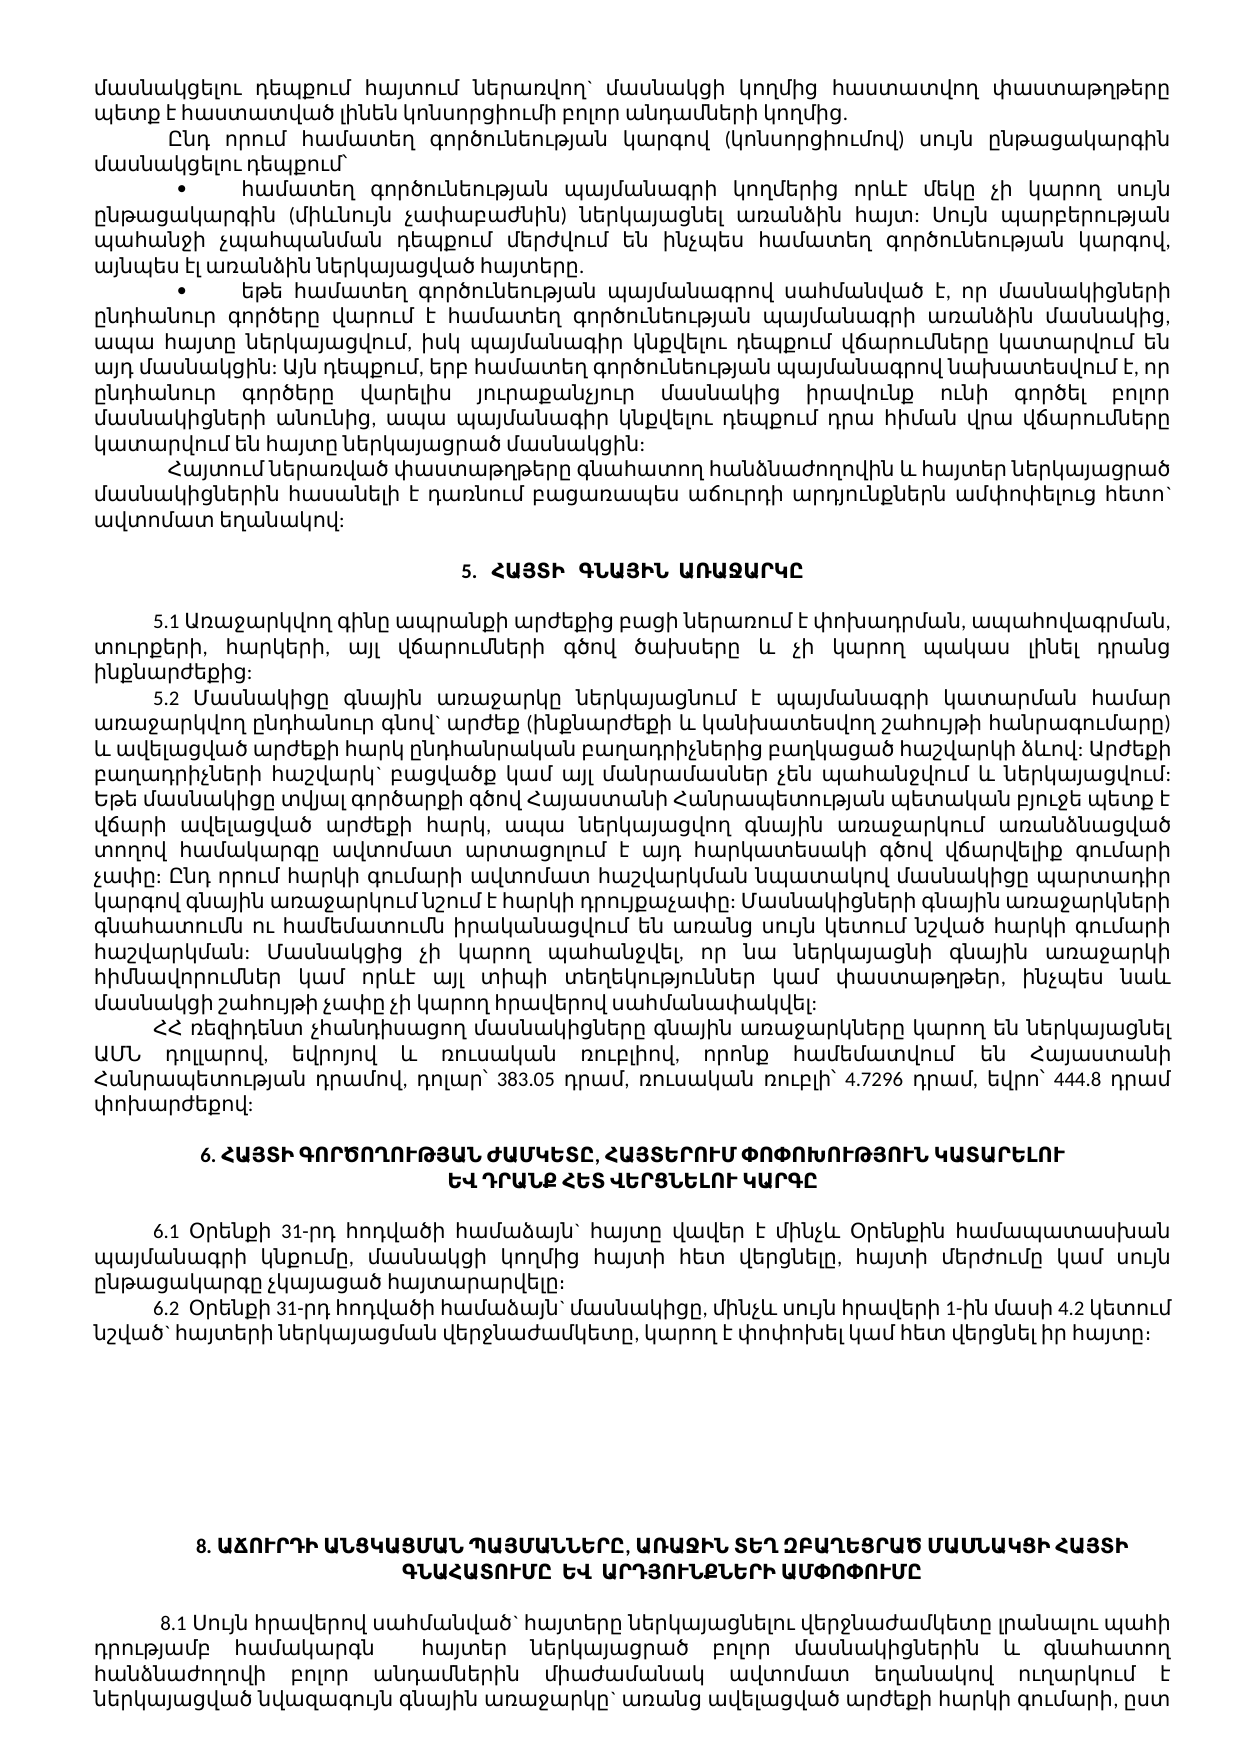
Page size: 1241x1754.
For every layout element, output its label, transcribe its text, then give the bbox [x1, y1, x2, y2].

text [94, 1610, 1171, 1712]
text 8. ԱՃՈՒՐԴԻ ԱՆՑԿԱՑՄԱՆ ՊԱՅՄԱՆՆԵՐԸ, ԱՌԱՋԻՆ ՏԵՂ ԶԲԱՂԵՑՐԱԾ ՄԱՍՆԱԿՑԻ ՀԱՅՏԻ [94, 1534, 1171, 1559]
text Ընդ որում համատեղ գործունեության կարգով (կոնսորցիումով) սույն ընթացակարգին մասնակցելու դեպքում՝ [94, 126, 1171, 177]
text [94, 75, 1171, 126]
list եթե համատեղ գործունեության պայմանագրով սահմանված է, որ մասնակիցների ընդհանուր գործերը վարում է համատեղ գործունեության պայմանագրի առանձին մասնակից, ապա հայտը ներկայացվում, իսկ պայմանագիր կնքվելու դեպքում վճարումները կատարվում են այդ մասնակցին: Այն դեպքում, երբ համատեղ գործունեության պայմանագրով նախատեսվում է, որ ընդհանուր գործերը վարելիս յուրաքանչյուր մասնակից իրավունք ունի գործել բոլոր մասնակիցների անունից, ապա պայմանագիր կնքվելու դեպքում դրա հիման վրա վճարումները կատարվում են հայտը ներկայացրած մասնակցին: [94, 278, 1171, 456]
list համատեղ գործունեության պայմանագրի կողմերից որևէ մեկը չի կարող սույն ընթացակարգին (միևնույն չափաբաժնին) ներկայացնել առանձին հայտ: Սույն պարբերության պահանջի չպահպանման դեպքում մերժվում են ինչպես համատեղ գործունեության կարգով, այնպես էլ առանձին ներկայացված հայտերը. [94, 177, 1171, 278]
text ԳՆԱՀԱՏՈՒՄԸ ԵՎ ԱՐԴՅՈՒՆՔՆԵՐԻ ԱՄՓՈՓՈՒՄԸ [94, 1559, 1171, 1584]
text 5. ՀԱՅՏԻ ԳՆԱՅԻՆ ԱՌԱՋԱՐԿԸ [94, 558, 1171, 583]
text ԵՎ ԴՐԱՆՔ ՀԵՏ ՎԵՐՑՆԵԼՈՒ ԿԱՐԳԸ [94, 1168, 1171, 1193]
text 6. ՀԱՅՏԻ ԳՈՐԾՈՂՈՒԹՅԱՆ ԺԱՄԿԵՏԸ, ՀԱՅՏԵՐՈՒՄ ՓՈՓՈԽՈՒԹՅՈՒՆ ԿԱՏԱՐԵԼՈՒ [94, 1142, 1171, 1168]
text Հայտում ներառված փաստաթղթերը գնահատող հանձնաժողովին և հայտեր ներկայացրած մասնակիցներին հասանելի է դառնում բացառապես աճուրդի արդյունքներն ամփոփելուց հետո` ավտոմատ եղանակով: [94, 456, 1171, 532]
text 6.1 Օրենքի 31-րդ հոդվածի համաձայն` հայտը վավեր է մինչև Օրենքին համապատասխան պայմանագրի կնքումը, մասնակցի կողմից հայտի հետ վերցնելը, հայտի մերժումը կամ սույն ընթացակարգը չկայացած հայտարարվելը։ [94, 1219, 1171, 1295]
text 6.2 Օրենքի 31-րդ հոդվածի համաձայն` մասնակիցը, մինչև սույն հրավերի 1-ին մասի 4.2 կետում նշված` հայտերի ներկայացման վերջնաժամկետը, կարող է փոփոխել կամ հետ վերցնել իր հայտը։ [94, 1295, 1171, 1346]
text 5.2 Մասնակիցը գնային առաջարկը ներկայացնում է պայմանագրի կատարման համար առաջարկվող ընդհանուր գնով` արժեք (ինքնարժեքի և կանխատեսվող շահույթի հանրագումարը) և ավելացված արժեքի հարկ ընդհանրական բաղադրիչներից բաղկացած հաշվարկի ձևով: Արժեքի բաղադրիչների հաշվարկ` բացվածք կամ այլ մանրամասներ չեն պահանջվում և ներկայացվում: Եթե մասնակիցը տվյալ գործարքի գծով Հայաստանի Հանրապետության պետական բյուջե պետք է վճարի ավելացված արժեքի հարկ, ապա ներկայացվող գնային առաջարկում առանձնացված տողով համակարգը ավտոմատ արտացոլում է այդ հարկատեսակի գծով վճարվելիք գումարի չափը: Ընդ որում հարկի գումարի ավտոմատ հաշվարկման նպատակով մասնակիցը պարտադիր կարգով գնային առաջարկում նշում է հարկի դրույքաչափը: Մասնակիցների գնային առաջարկների գնահատումն ու համեմատումն իրականացվում են առանց սույն կետում նշված հարկի գումարի հաշվարկման: Մասնակցից չի կարող պահանջվել, որ նա ներկայացնի գնային առաջարկի հիմնավորումներ կամ որևէ այլ տիպի տեղեկություններ կամ փաստաթղթեր, ինչպես նաև մասնակցի շահույթի չափը չի կարող հրավերով սահմանափակվել: [94, 685, 1171, 1015]
text ՀՀ ռեզիդենտ չհանդիսացող մասնակիցները գնային առաջարկները կարող են ներկայացնել ԱՄՆ դոլլարով, եվրոյով և ռուսական ռուբլիով, որոնք համեմատվում են Հայաստանի Հանրապետության դրամով, դոլար՝ 383.05 դրամ, ռուսական ռուբլի՝ 4.7296 դրամ, եվրո՝ 444.8 դրամ փոխարժեքով: [94, 1015, 1171, 1117]
text 5.1 Առաջարկվող գինը ապրանքի արժեքից բացի ներառում է փոխադրման, ապահովագրման, տուրքերի, հարկերի, այլ վճարումների գծով ծախսերը և չի կարող պակաս լինել դրանց ինքնարժեքից: [94, 609, 1171, 685]
